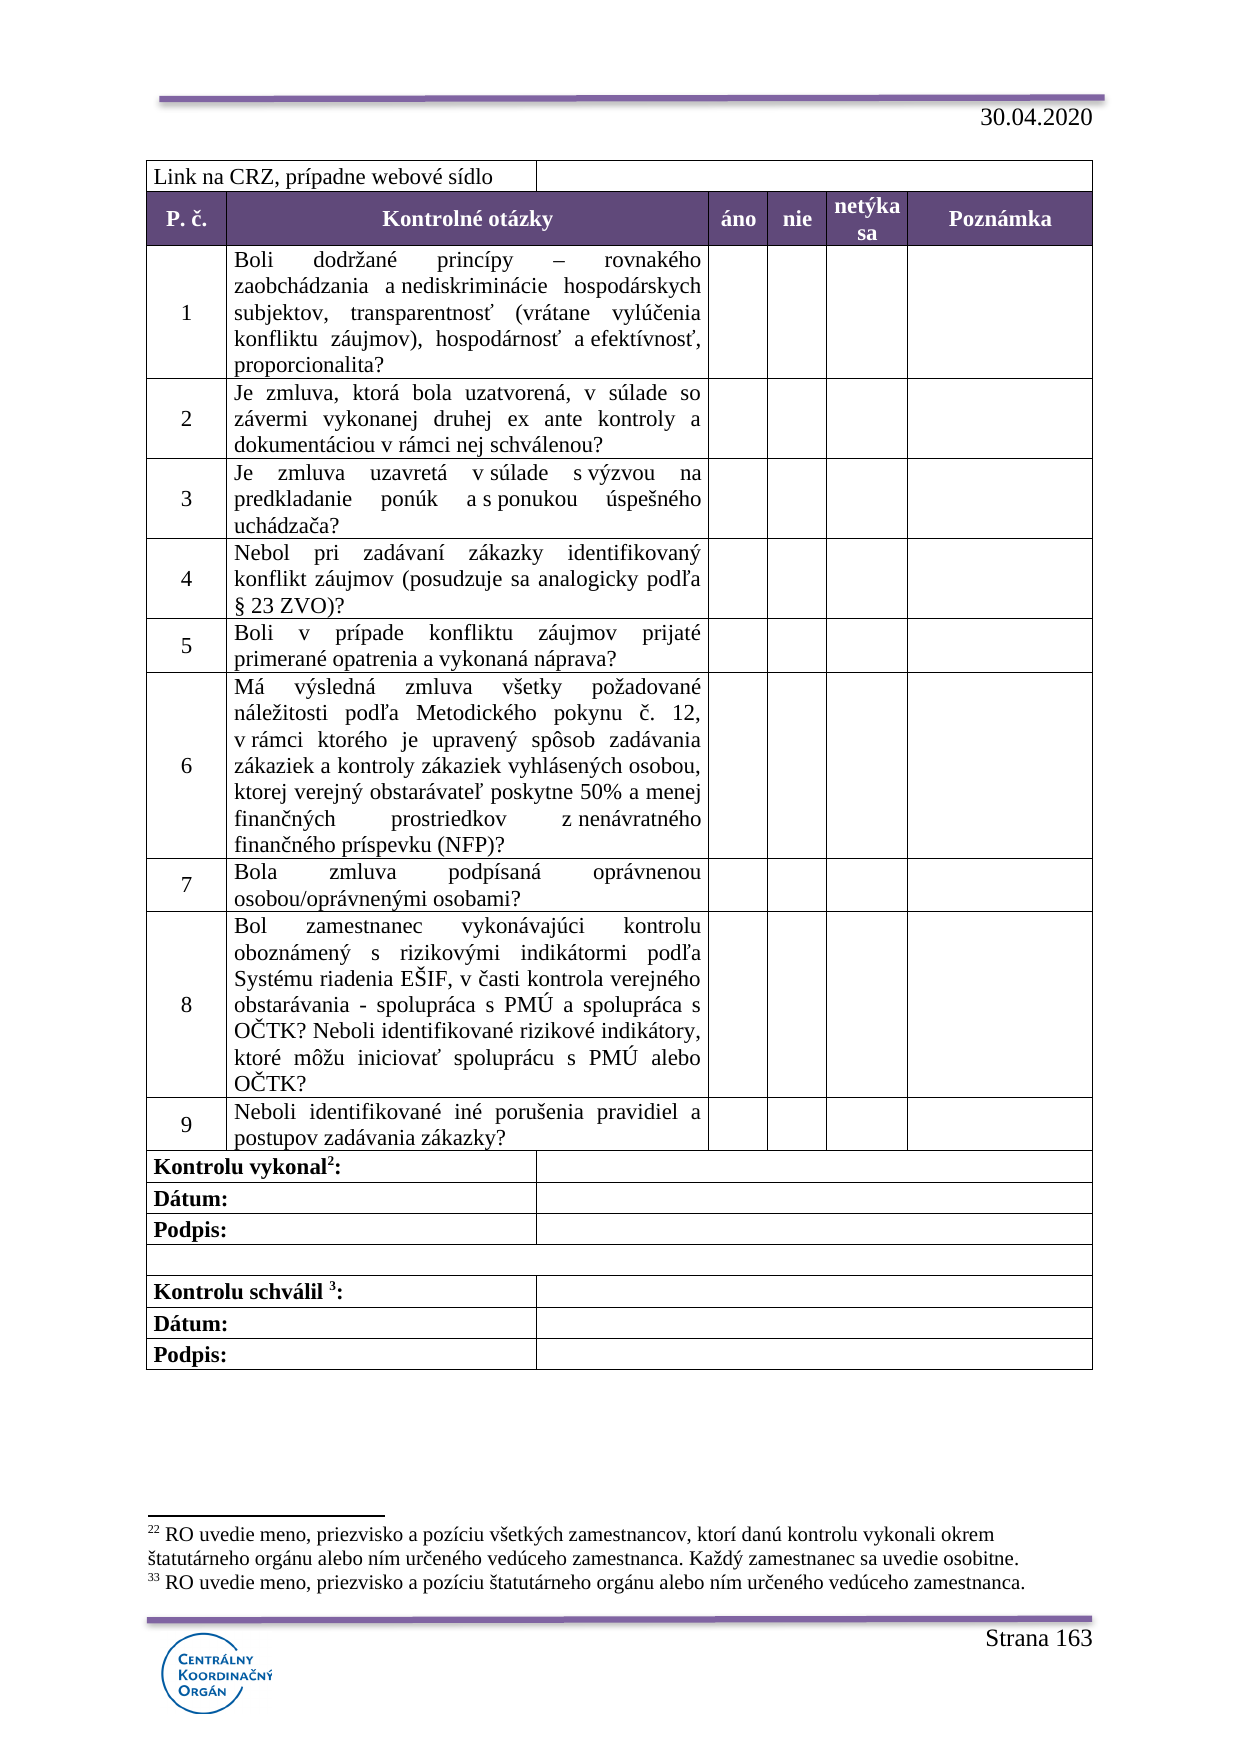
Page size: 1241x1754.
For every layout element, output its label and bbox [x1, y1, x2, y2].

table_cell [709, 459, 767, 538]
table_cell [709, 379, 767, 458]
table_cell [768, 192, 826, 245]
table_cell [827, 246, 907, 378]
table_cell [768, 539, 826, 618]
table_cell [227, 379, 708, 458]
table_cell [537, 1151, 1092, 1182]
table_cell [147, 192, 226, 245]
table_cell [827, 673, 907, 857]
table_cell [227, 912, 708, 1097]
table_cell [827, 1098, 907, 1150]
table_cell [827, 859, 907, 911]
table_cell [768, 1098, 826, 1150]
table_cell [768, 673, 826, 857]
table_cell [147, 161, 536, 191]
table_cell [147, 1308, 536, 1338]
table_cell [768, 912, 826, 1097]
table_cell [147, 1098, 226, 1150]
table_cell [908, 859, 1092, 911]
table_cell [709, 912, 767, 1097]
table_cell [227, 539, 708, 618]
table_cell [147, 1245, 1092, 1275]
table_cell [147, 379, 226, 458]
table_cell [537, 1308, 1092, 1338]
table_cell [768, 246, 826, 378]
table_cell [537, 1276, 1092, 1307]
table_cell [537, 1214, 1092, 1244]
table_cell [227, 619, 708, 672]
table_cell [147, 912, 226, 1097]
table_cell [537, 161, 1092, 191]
picture [159, 1631, 272, 1713]
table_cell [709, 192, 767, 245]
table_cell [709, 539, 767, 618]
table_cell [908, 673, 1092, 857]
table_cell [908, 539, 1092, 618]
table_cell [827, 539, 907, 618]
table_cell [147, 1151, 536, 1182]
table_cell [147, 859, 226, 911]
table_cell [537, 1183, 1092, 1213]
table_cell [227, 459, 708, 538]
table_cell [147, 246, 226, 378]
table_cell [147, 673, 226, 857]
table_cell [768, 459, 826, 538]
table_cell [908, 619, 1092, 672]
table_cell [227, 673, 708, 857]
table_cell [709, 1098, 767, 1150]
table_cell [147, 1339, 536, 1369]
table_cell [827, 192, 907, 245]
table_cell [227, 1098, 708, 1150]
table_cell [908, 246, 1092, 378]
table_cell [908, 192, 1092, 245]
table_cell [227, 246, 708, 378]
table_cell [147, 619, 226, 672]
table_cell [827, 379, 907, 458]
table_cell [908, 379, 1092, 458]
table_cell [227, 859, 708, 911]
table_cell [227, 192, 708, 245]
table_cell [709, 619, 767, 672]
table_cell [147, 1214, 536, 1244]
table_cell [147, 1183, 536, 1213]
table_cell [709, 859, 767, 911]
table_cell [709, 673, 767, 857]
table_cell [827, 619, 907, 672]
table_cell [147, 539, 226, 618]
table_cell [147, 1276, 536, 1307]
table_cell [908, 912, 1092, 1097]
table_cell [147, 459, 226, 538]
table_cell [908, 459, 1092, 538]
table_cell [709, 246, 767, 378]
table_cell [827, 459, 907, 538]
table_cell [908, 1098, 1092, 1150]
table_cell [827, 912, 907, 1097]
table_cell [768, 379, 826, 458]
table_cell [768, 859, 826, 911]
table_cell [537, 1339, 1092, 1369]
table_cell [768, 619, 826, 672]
